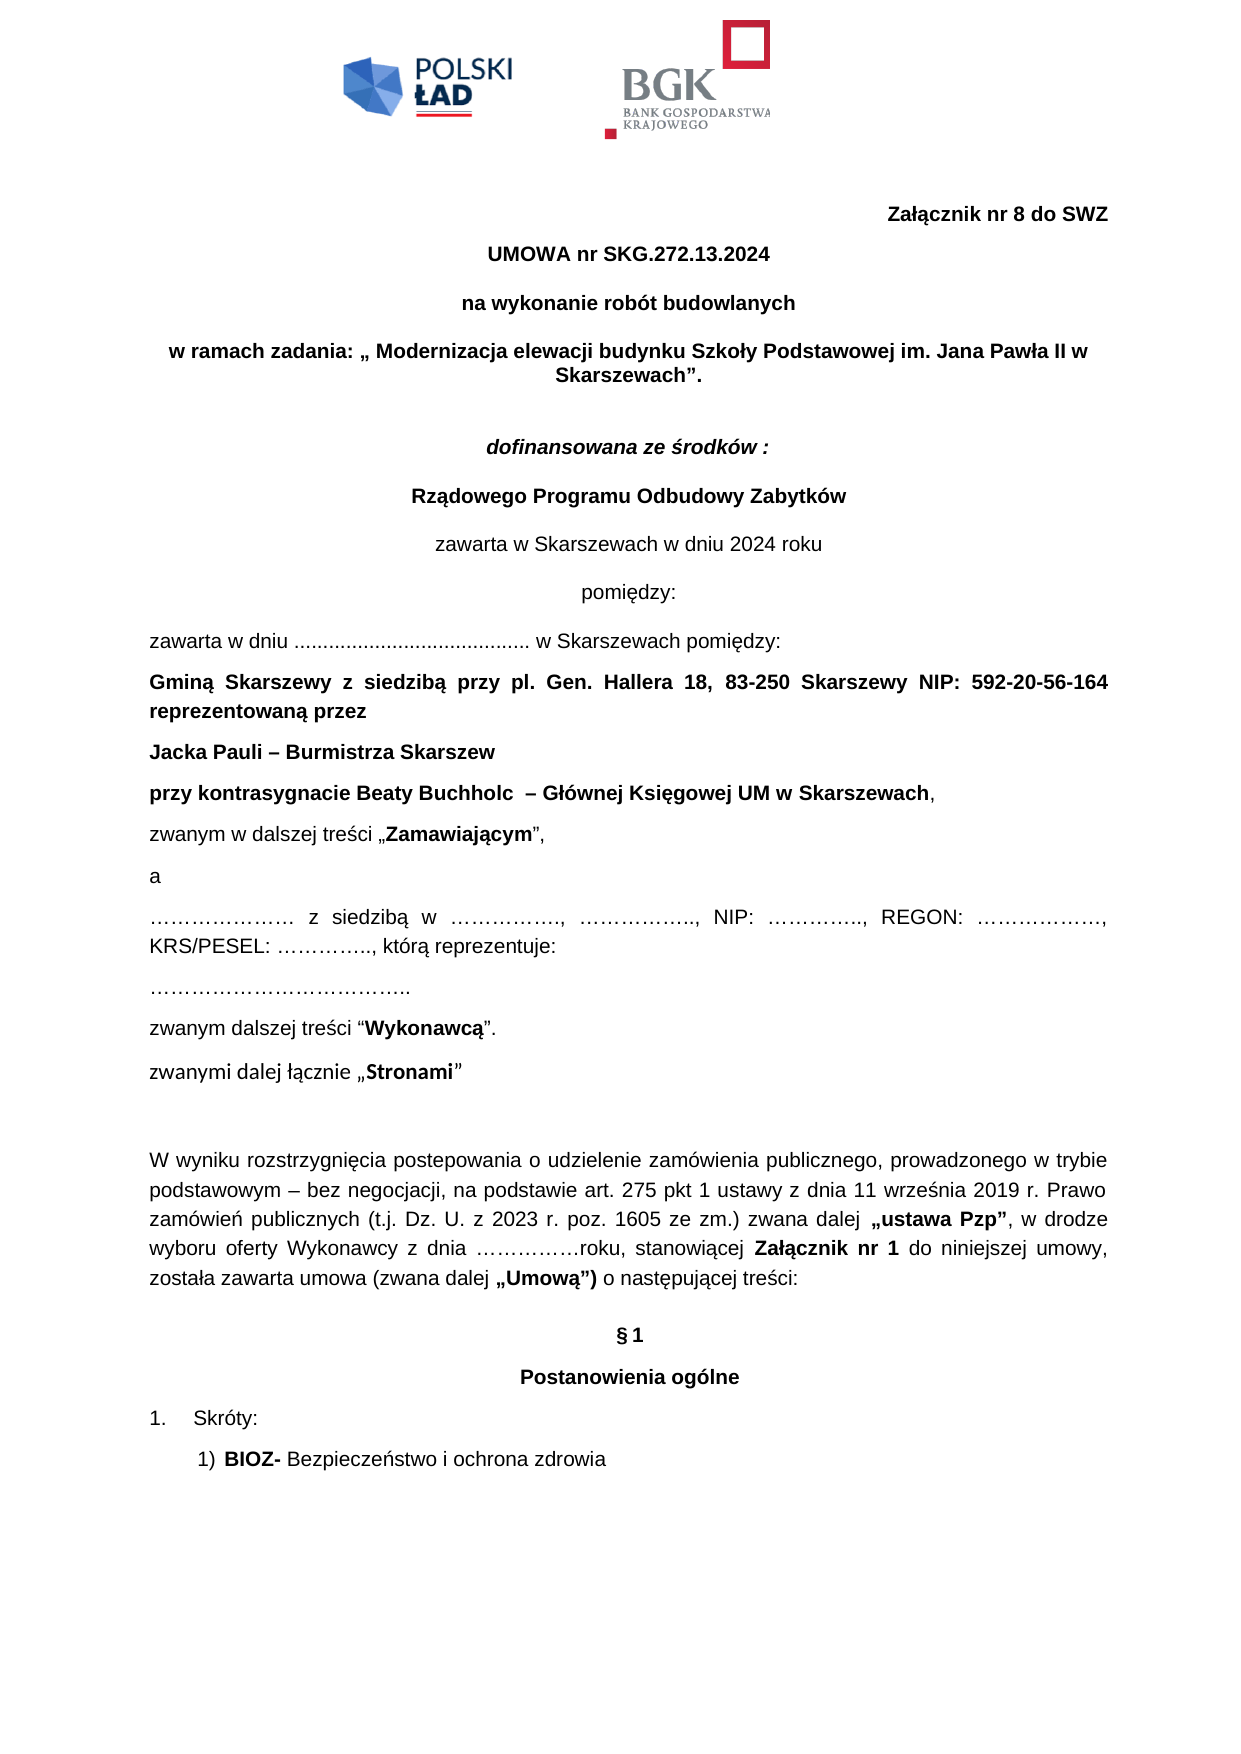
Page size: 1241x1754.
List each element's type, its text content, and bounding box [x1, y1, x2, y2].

text zwanym w dalszej treści „Zamawiającym”, [149, 822, 1108, 846]
text pomiędzy: [149, 580, 1108, 604]
picture [331, 28, 541, 148]
text zwanymi dalej łącznie „Stronami” [149, 1057, 1108, 1085]
text Skarszewach”. [149, 363, 1108, 387]
picture [604, 20, 770, 139]
text dofinansowana ze środków : [149, 435, 1108, 459]
text W wyniku rozstrzygnięcia postepowania o udzielenie zamówienia publicznego, prowadzonego w trybie podstawowym – bez negocjacji, na podstawie art. 275 pkt 1 ustawy z dnia 11 września 2019 r. Prawo zamówień publicznych (t.j. Dz. U. z 2023 r. poz. 1605 ze zm.) zwana dalej „ustawa Pzp”, w drodze wyboru oferty Wykonawcy z dnia ……………roku, stanowiącej Załącznik nr 1 do niniejszej umowy, została zawarta umowa (zwana dalej „Umową”) o następującej treści: [149, 1144, 1108, 1291]
text zawarta w Skarszewach w dniu 2024 roku [149, 532, 1108, 556]
text §1 [151, 1323, 1108, 1347]
text na wykonanie robót budowlanych [149, 291, 1108, 314]
text zwanym dalszej treści “Wykonawcą”. [149, 1016, 1108, 1040]
text a [149, 863, 1108, 887]
text Jacka Pauli – Burmistrza Skarszew [149, 740, 1108, 764]
text w ramach zadania: „ Modernizacja elewacji budynku Szkoły Podstawowej im. Jana Pawła II w [149, 339, 1108, 363]
text Gminą Skarszewy z siedzibą przy pl. Gen. Hallera 18, 83-250 Skarszewy NIP: 592-20-56-164 reprezentowaną przez [149, 670, 1108, 722]
text ………………… z siedzibą w ……………., …………….., NIP: ………….., REGON: ………………, KRS/PESEL: ………….., którą reprezentuje: [149, 905, 1108, 957]
text ……………………………….. [149, 975, 1108, 999]
text Postanowienia ogólne [151, 1364, 1108, 1388]
text UMOWA nr SKG.272.13.2024 [149, 242, 1108, 266]
list Skróty: [149, 1406, 1108, 1430]
text przy kontrasygnacie Beaty Buchholc – Głównej Księgowej UM w Skarszewach, [149, 781, 1108, 805]
text zawarta w dniu ......................................... w Skarszewach pomiędzy: [149, 628, 1108, 652]
text Rządowego Programu Odbudowy Zabytków [149, 483, 1108, 507]
text Załącznik nr 8 do SWZ [149, 201, 1108, 227]
list BIOZ- Bezpieczeństwo i ochrona zdrowia [197, 1447, 1108, 1471]
